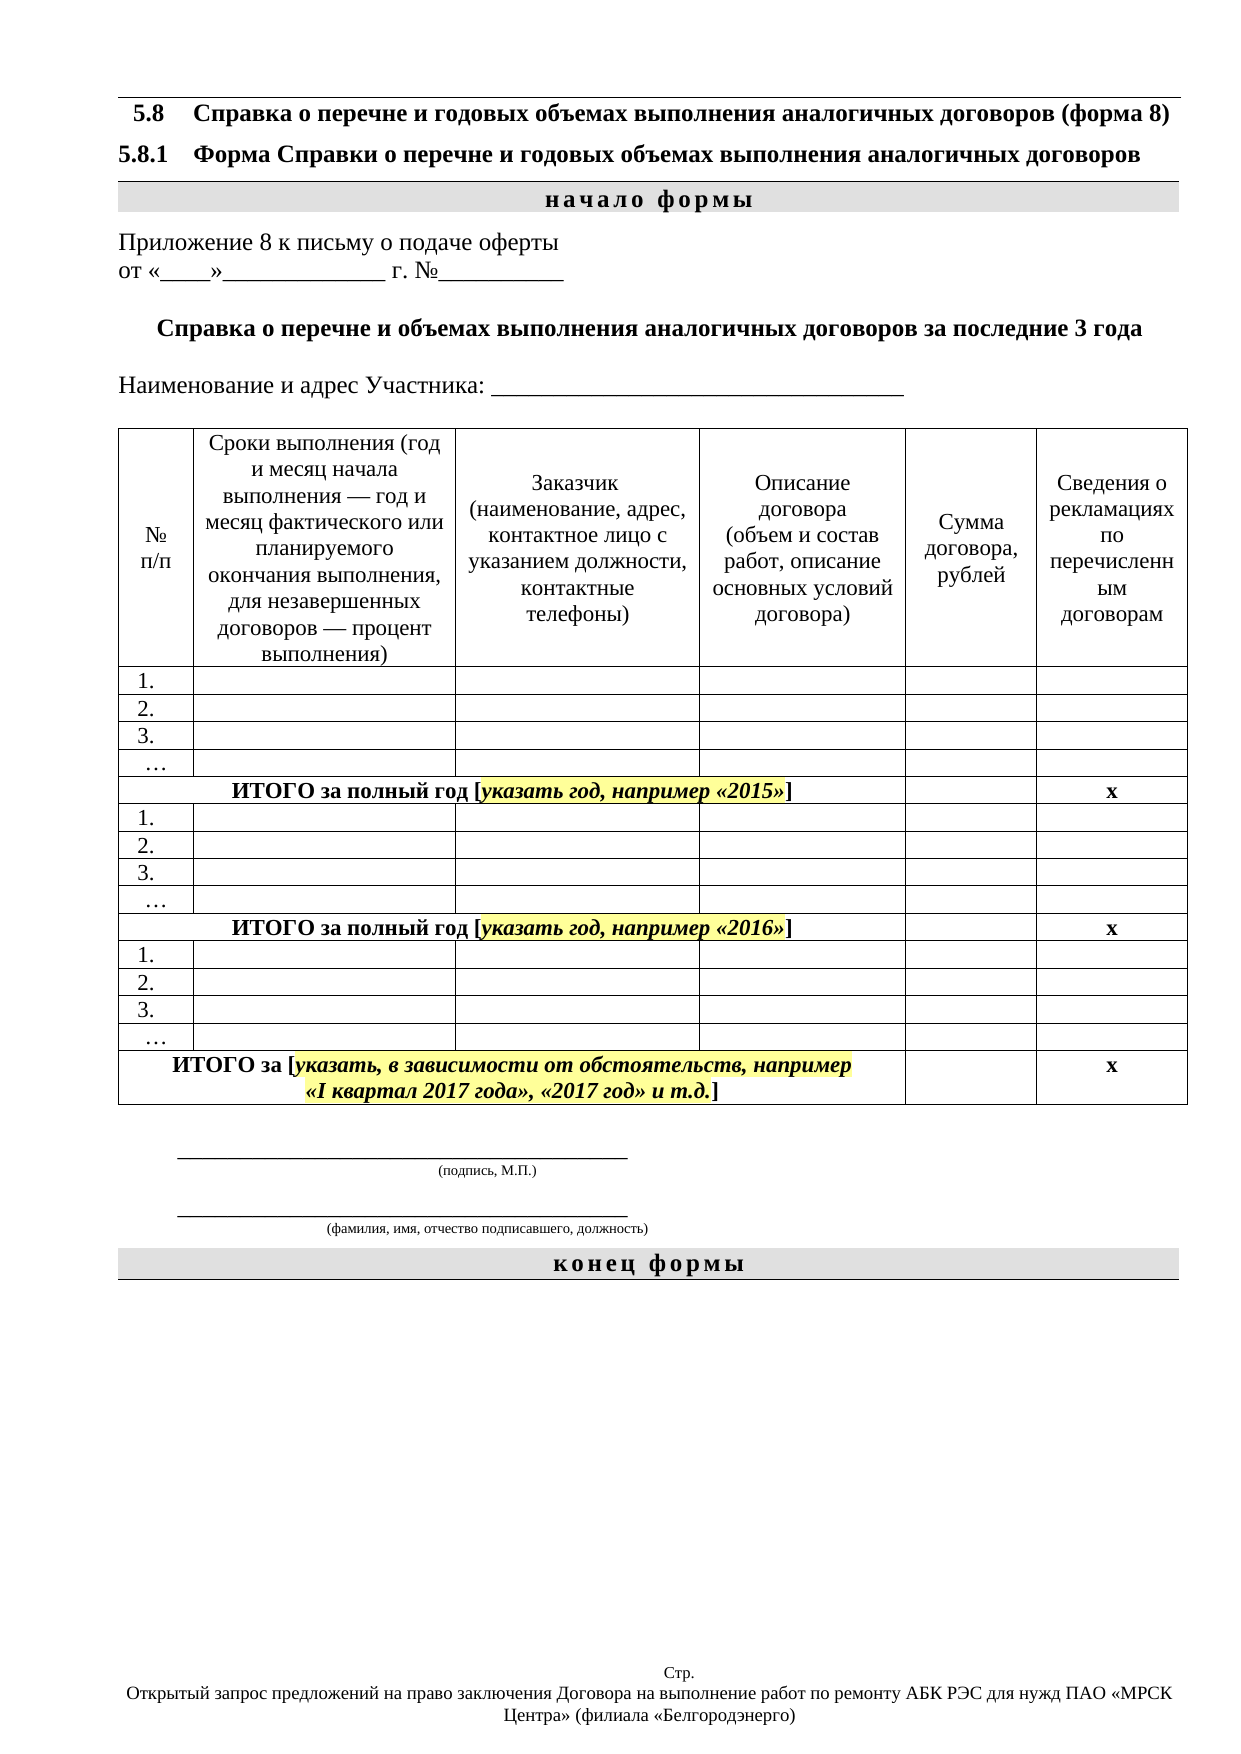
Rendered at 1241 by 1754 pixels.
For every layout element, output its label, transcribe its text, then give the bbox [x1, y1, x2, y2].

text начало формы [118, 182, 1179, 212]
table_cell [119, 969, 193, 995]
table_cell [906, 695, 1036, 721]
table_cell [700, 722, 905, 748]
table_cell [1037, 886, 1187, 913]
table_cell [700, 886, 905, 913]
table_cell х [1037, 1051, 1187, 1103]
table_cell [906, 832, 1036, 858]
table_cell [119, 859, 193, 885]
table_cell ИТОГО за [указать, в зависимости от обстоятельств, например «I квартал 2017 года», «2017 год» и т.д.] [711, 1051, 905, 1103]
table_cell [906, 667, 1036, 694]
table_cell [906, 969, 1036, 995]
table_cell [1037, 750, 1187, 776]
table_cell [194, 996, 455, 1022]
table_cell [1037, 941, 1187, 968]
table_cell [1037, 969, 1187, 995]
table_cell [906, 777, 1036, 803]
table_cell [194, 832, 455, 858]
table_cell [194, 941, 455, 968]
table_cell … [119, 886, 193, 913]
table_cell ИТОГО за [указать, в зависимости от обстоятельств, например «I квартал 2017 года», «2017 год» и т.д.] [119, 1051, 305, 1103]
text (фамилия, имя, отчество подписавшего, должность) [118, 1219, 797, 1248]
table_cell [700, 695, 905, 721]
table_cell [906, 859, 1036, 885]
table_cell [906, 1051, 1036, 1103]
table_cell [456, 1024, 699, 1050]
text Приложение 8 к письму о подаче оферты от «____»_____________ г. №__________ [118, 227, 1181, 284]
table_cell [456, 832, 699, 858]
table_cell [700, 804, 905, 831]
table_cell [906, 914, 1036, 940]
table_cell [700, 750, 905, 776]
table_cell [906, 750, 1036, 776]
table_cell х [1037, 777, 1187, 803]
table_cell [194, 667, 455, 694]
table_cell [456, 969, 699, 995]
table_cell ИТОГО за полный год [указать год, например «2016»] [119, 914, 481, 940]
text Наименование и адрес Участника: _________________________________ [118, 371, 1181, 399]
table_cell ИТОГО за полный год [указать год, например «2015»] [119, 777, 481, 803]
table_header Сроки выполнения (год и месяц начала выполнения — год и месяц фактического или планируемого окончания выполнения, для незавершенных договоров — процент выполнения) [194, 429, 455, 666]
text (подпись, М.П.) [118, 1162, 797, 1191]
table_cell … [119, 750, 193, 776]
table_cell [1037, 1024, 1187, 1050]
table_cell [456, 667, 699, 694]
table_cell [700, 859, 905, 885]
table_header Сведения о рекламациях по перечисленным договорам [1037, 429, 1187, 666]
table_cell … [119, 1024, 193, 1050]
table_cell [906, 1024, 1036, 1050]
table_cell [119, 996, 193, 1022]
table_cell [700, 667, 905, 694]
table_cell [1037, 859, 1187, 885]
table_cell [456, 722, 699, 748]
table_cell [1037, 804, 1187, 831]
table_cell [194, 886, 455, 913]
table_cell [1037, 832, 1187, 858]
table_header Заказчик (наименование, адрес, контактное лицо с указанием должности, контактные телефоны) [456, 429, 699, 666]
table_cell [456, 941, 699, 968]
table_cell [119, 941, 193, 968]
table_cell [119, 695, 193, 721]
table_cell [1037, 695, 1187, 721]
table_cell [194, 750, 455, 776]
text Справка о перечне и объемах выполнения аналогичных договоров за последние 3 года [118, 313, 1181, 342]
table_cell [194, 969, 455, 995]
table_cell ИТОГО за полный год [указать год, например «2015»] [785, 777, 905, 803]
table_cell [906, 886, 1036, 913]
table_cell [1037, 996, 1187, 1022]
table_cell [700, 996, 905, 1022]
table_cell [194, 695, 455, 721]
table_cell [456, 886, 699, 913]
table_cell [194, 804, 455, 831]
table_header Описание договора (объем и состав работ, описание основных условий договора) [700, 429, 905, 666]
table_cell [906, 941, 1036, 968]
table_cell [119, 832, 193, 858]
table_cell [194, 722, 455, 748]
text конец формы [118, 1248, 1179, 1279]
table_cell [700, 969, 905, 995]
table_cell [456, 859, 699, 885]
table_cell [700, 832, 905, 858]
table_cell [906, 722, 1036, 748]
text ____________________________________ [118, 1191, 1181, 1219]
table_cell [456, 996, 699, 1022]
table_cell [906, 804, 1036, 831]
table_cell [194, 859, 455, 885]
table_cell [700, 1024, 905, 1050]
table_cell [1037, 667, 1187, 694]
subtitle Справка о перечне и годовых объемах выполнения аналогичных договоров (форма 8) [133, 98, 1181, 127]
subtitle Форма Справки о перечне и годовых объемах выполнения аналогичных договоров [118, 139, 1181, 168]
table_cell [119, 722, 193, 748]
table_cell [1037, 722, 1187, 748]
table_cell [700, 941, 905, 968]
table_cell [194, 1024, 455, 1050]
table_cell [456, 804, 699, 831]
table_cell ИТОГО за полный год [указать год, например «2016»] [785, 914, 905, 940]
text ____________________________________ [118, 1133, 1181, 1162]
table_header Сумма договора, рублей [906, 429, 1036, 666]
table_cell [456, 695, 699, 721]
table_cell [906, 996, 1036, 1022]
table_cell [119, 804, 193, 831]
table_cell [456, 750, 699, 776]
table_cell х [1037, 914, 1187, 940]
table_cell [119, 667, 193, 694]
table_header № п/п [119, 429, 193, 666]
